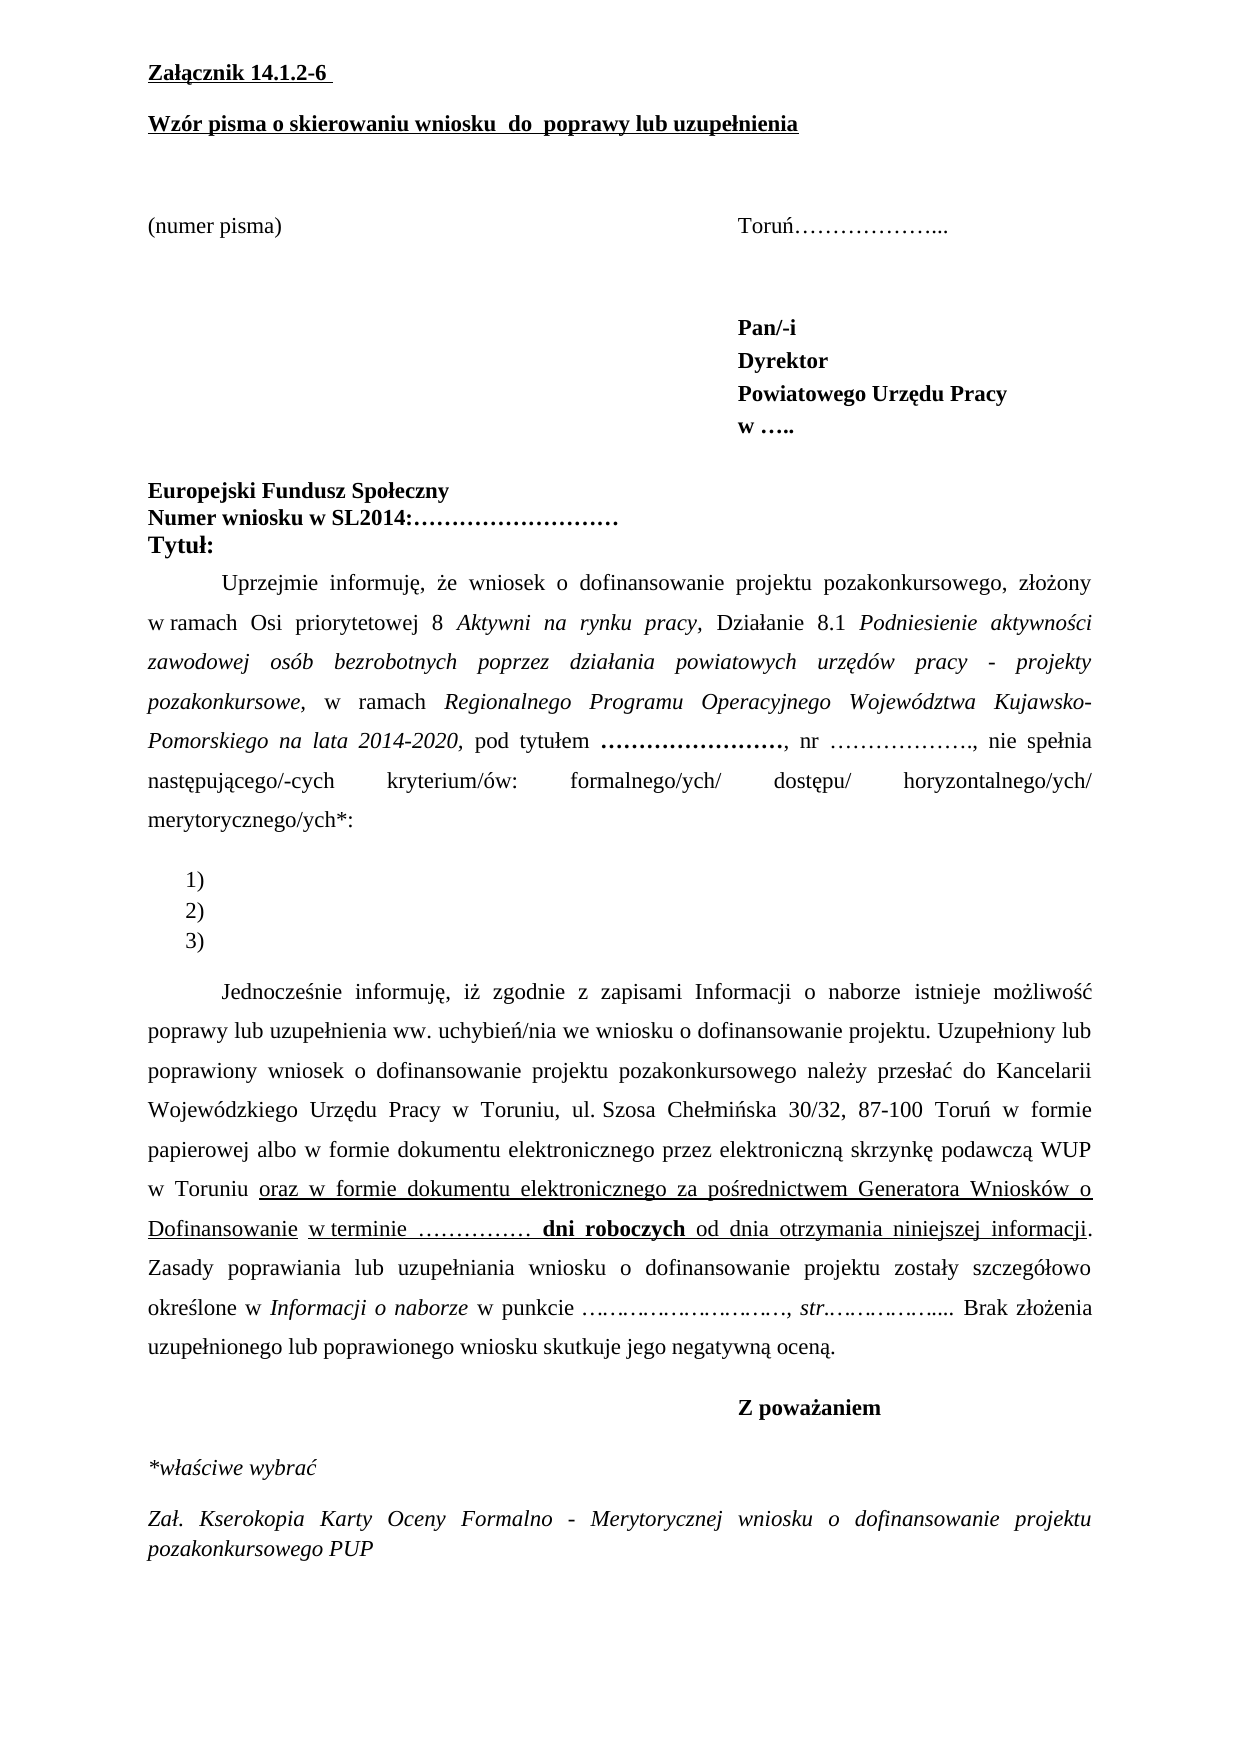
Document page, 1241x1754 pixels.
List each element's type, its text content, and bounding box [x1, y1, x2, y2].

text Z poważaniem [664, 1394, 1093, 1420]
text Numer wniosku w SL2014:……………………… [148, 504, 1093, 530]
text Europejski Fundusz Społeczny [148, 477, 1093, 504]
text w ….. [708, 412, 1093, 438]
text Dyrektor [664, 347, 1093, 373]
text (numer pisma) Toruń………………... [148, 212, 1093, 239]
text Tytuł: [148, 530, 1093, 559]
text Zał. Kserokopia Karty Oceny Formalno - Merytorycznej wniosku o dofinansowanie projektu pozakonkursowego PUP [148, 1505, 1093, 1562]
text Pan/-i [339, 314, 1093, 341]
text Powiatowego Urzędu Pracy [708, 379, 1093, 406]
text *właściwe wybrać [148, 1454, 1093, 1480]
text Wzór pisma o skierowaniu wniosku do poprawy lub uzupełnienia [148, 110, 1093, 137]
text Załącznik 14.1.2-6 [148, 59, 1093, 86]
text Uprzejmie informuję, że wniosek o dofinansowanie projektu pozakonkursowego, złożony w ramach Osi priorytetowej 8 Aktywni na rynku pracy, Działanie 8.1 Podniesienie aktywności zawodowej osób bezrobotnych poprzez działania powiatowych urzędów pracy - projekty pozakonkursowe, w ramach Regionalnego Programu Operacyjnego Województwa Kujawsko-Pomorskiego na lata 2014-2020, pod tytułem ……………………, nr ………………., nie spełnia następującego/-cych kryterium/ów: formalnego/ych/ dostępu/ horyzontalnego/ych/ merytorycznego/ych*: [148, 569, 1093, 833]
text Jednocześnie informuję, iż zgodnie z zapisami Informacji o naborze istnieje możliwość poprawy lub uzupełnienia ww. uchybień/nia we wniosku o dofinansowanie projektu. Uzupełniony lub poprawiony wniosek o dofinansowanie projektu pozakonkursowego należy przesłać do Kancelarii Wojewódzkiego Urzędu Pracy w Toruniu, ul. Szosa Chełmińska 30/32, 87-100 Toruń w formie papierowej albo w formie dokumentu elektronicznego przez elektroniczną skrzynkę podawczą WUP w Toruniu oraz w formie dokumentu elektronicznego za pośrednictwem Generatora Wniosków o Dofinansowanie w terminie …………… dni roboczych od dnia otrzymania niniejszej informacji. Zasady poprawiania lub uzupełniania wniosku o dofinansowanie projektu zostały szczegółowo określone w Informacji o naborze w punkcie …………………………, str.…………….... Brak złożenia uzupełnionego lub poprawionego wniosku skutkuje jego negatywną oceną. [148, 978, 1093, 1360]
